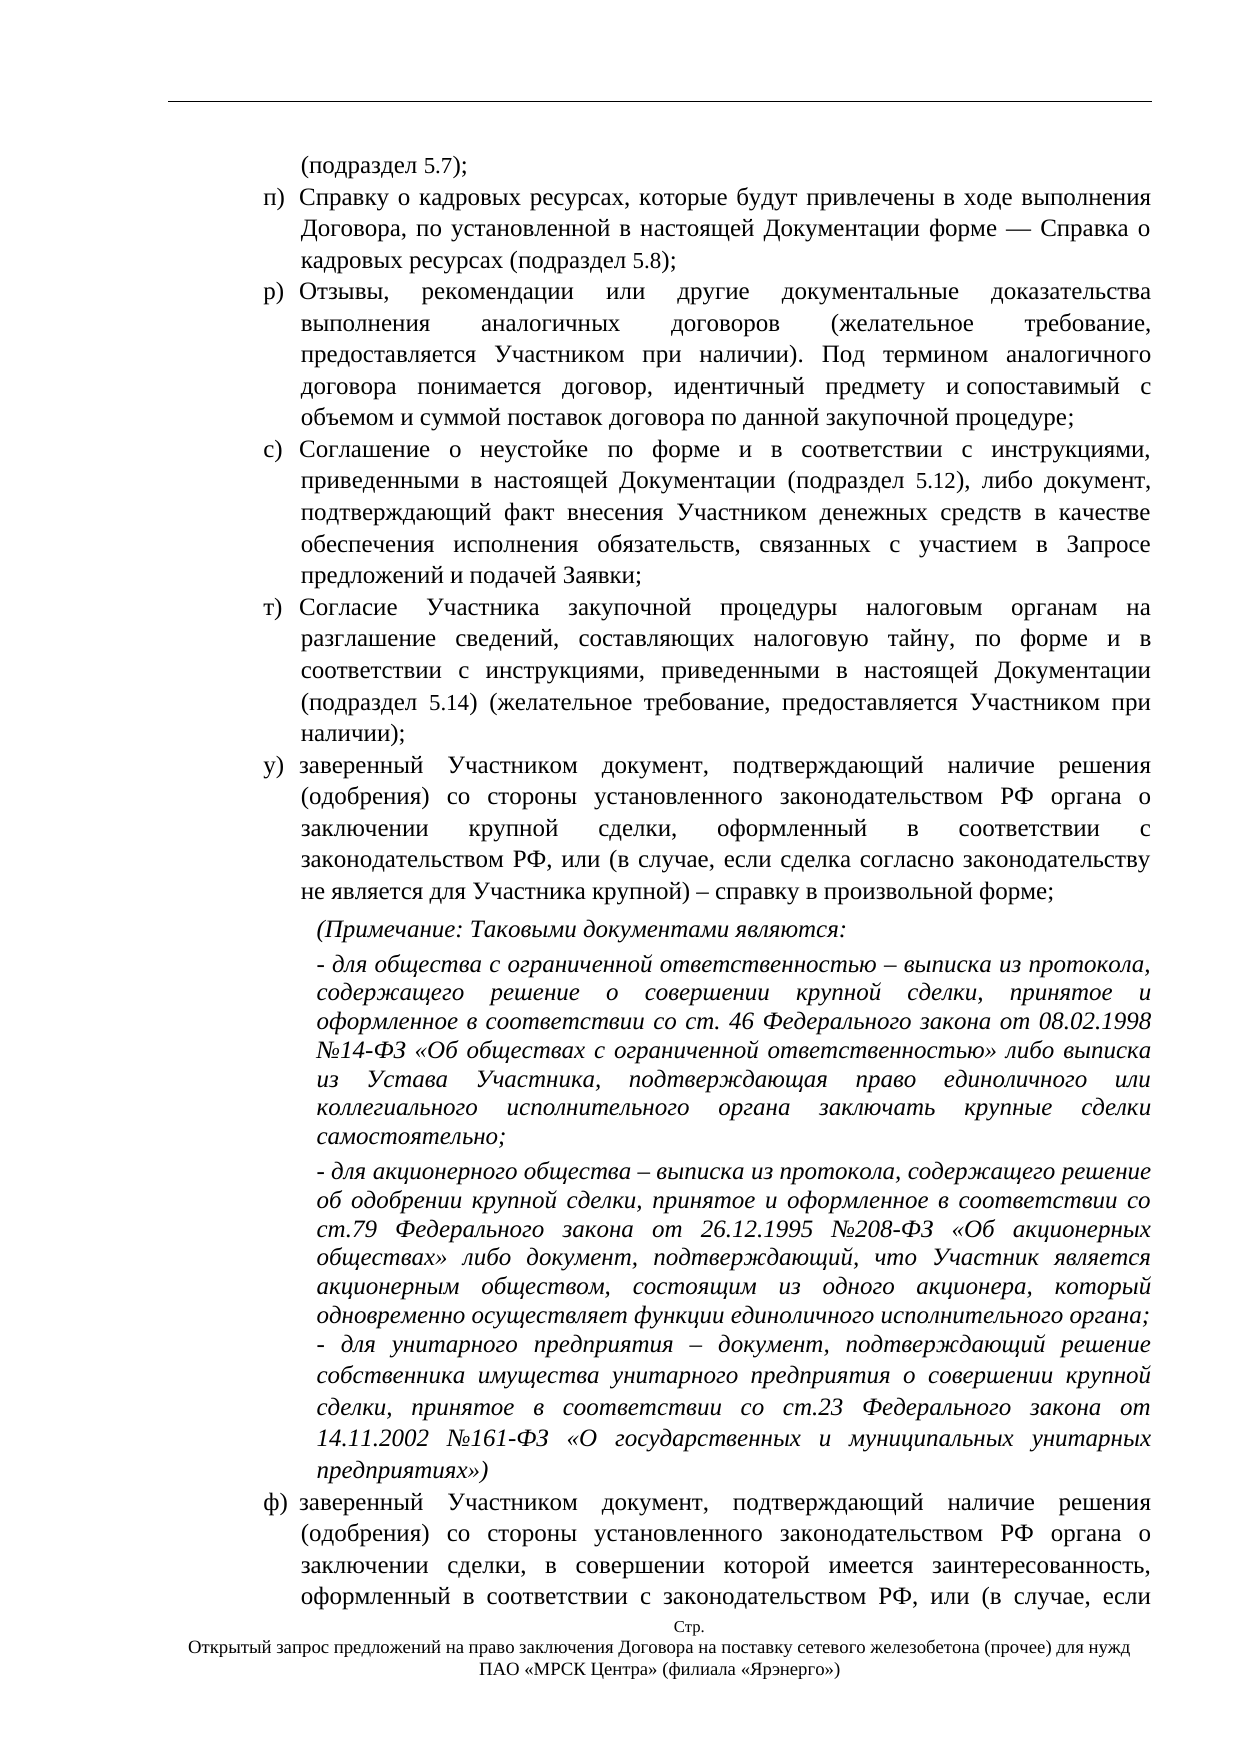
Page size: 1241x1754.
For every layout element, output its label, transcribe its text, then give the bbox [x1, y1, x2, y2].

list - для унитарного предприятия – документ, подтверждающий решение собственника имущества унитарного предприятия о совершении крупной сделки, принятое в соответствии со ст.23 Федерального закона от 14.11.2002 №161-ФЗ «О государственных и муниципальных унитарных предприятиях») [316, 1329, 1152, 1484]
list заверенный Участником документ, подтверждающий наличие решения (одобрения) со стороны установленного законодательством РФ органа о заключении крупной сделки, оформленный в соответствии с законодательством РФ, или (в случае, если сделка согласно законодательству не является для Участника крупной) – справку в произвольной форме; [263, 750, 1152, 905]
list Согласие Участника закупочной процедуры налоговым органам на разглашение сведений, составляющих налоговую тайну, по форме и в соответствии с инструкциями, приведенными в настоящей Документации (подраздел 5.14) (желательное требование, предоставляется Участником при наличии); [263, 592, 1152, 747]
list - для общества с ограниченной ответственностью – выписка из протокола, содержащего решение о совершении крупной сделки, принятое и оформленное в соответствии со ст. 46 Федерального закона от 08.02.1998 №14-ФЗ «Об обществах с ограниченной ответственностью» либо выписка из Устава Участника, подтверждающая право единоличного или коллегиального исполнительного органа заключать крупные сделки самостоятельно; [316, 949, 1152, 1150]
list Соглашение о неустойке по форме и в соответствии с инструкциями, приведенными в настоящей Документации (подраздел 5.12), либо документ, подтверждающий факт внесения Участником денежных средств в качестве обеспечения исполнения обязательств, связанных с участием в Запросе предложений и подачей Заявки; [263, 434, 1152, 589]
list - для акционерного общества – выписка из протокола, содержащего решение об одобрении крупной сделки, принятое и оформленное в соответствии со ст.79 Федерального закона от 26.12.1995 №208-ФЗ «Об акционерных обществах» либо документ, подтверждающий, что Участник является акционерным обществом, состоящим из одного акционера, который одновременно осуществляет функции единоличного исполнительного органа; [316, 1156, 1152, 1329]
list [263, 150, 1152, 179]
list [263, 1487, 1152, 1610]
list Справку о кадровых ресурсах, которые будут привлечены в ходе выполнения Договора, по установленной в настоящей Документации форме — Справка о кадровых ресурсах (подраздел 5.8); [263, 182, 1152, 273]
list (Примечание: Таковыми документами являются: [316, 914, 1152, 942]
list Отзывы, рекомендации или другие документальные доказательства выполнения аналогичных договоров (желательное требование, предоставляется Участником при наличии). Под термином аналогичного договора понимается договор, идентичный предмету и сопоставимый с объемом и суммой поставок договора по данной закупочной процедуре; [263, 276, 1152, 431]
